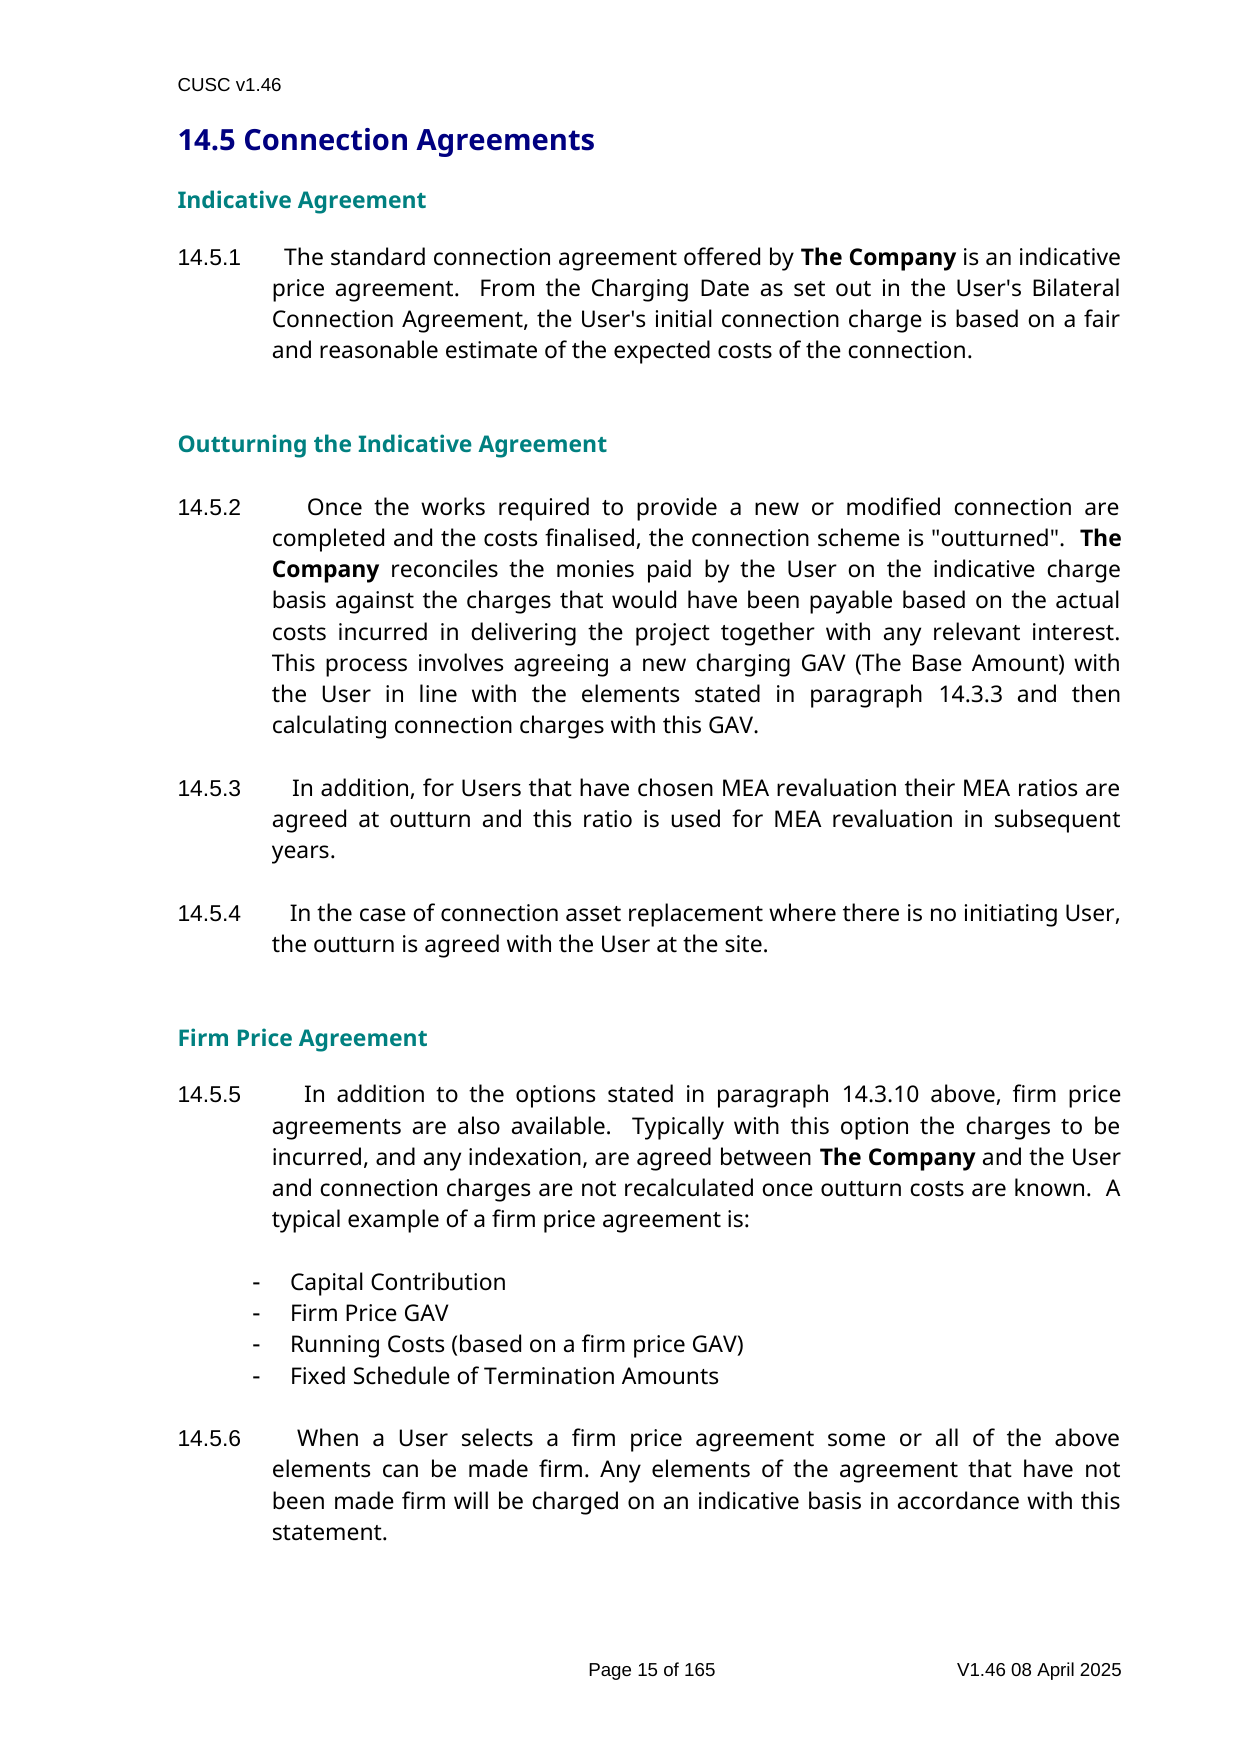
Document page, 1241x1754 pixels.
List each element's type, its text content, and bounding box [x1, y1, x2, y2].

list The standard connection agreement offered by The Company is an indicative price agreement. From the Charging Date as set out in the User's Bilateral Connection Agreement, the User's initial connection charge is based on a fair and reasonable estimate of the expected costs of the connection. [177, 241, 1121, 366]
list Firm Price GAV [252, 1297, 1121, 1328]
list Capital Contribution [252, 1266, 1121, 1297]
subtitle Firm Price Agreement [177, 1022, 1121, 1053]
list Once the works required to provide a new or modified connection are completed and the costs finalised, the connection scheme is "outturned". The Company reconciles the monies paid by the User on the indicative charge basis against the charges that would have been payable based on the actual costs incurred in delivering the project together with any relevant interest. This process involves agreeing a new charging GAV (The Base Amount) with the User in line with the elements stated in paragraph 14.3.3 and then calculating connection charges with this GAV. [177, 491, 1121, 741]
list In the case of connection asset replacement where there is no initiating User, the outturn is agreed with the User at the site. [177, 897, 1121, 959]
subtitle 14.5 Connection Agreements [177, 119, 1121, 158]
list In addition, for Users that have chosen MEA revaluation their MEA ratios are agreed at outturn and this ratio is used for MEA revaluation in subsequent years. [177, 772, 1121, 866]
subtitle Indicative Agreement [177, 184, 1121, 215]
subtitle Outturning the Indicative Agreement [177, 428, 1121, 459]
list Fixed Schedule of Termination Amounts [252, 1360, 1121, 1391]
list In addition to the options stated in paragraph 14.3.10 above, firm price agreements are also available. Typically with this option the charges to be incurred, and any indexation, are agreed between The Company and the User and connection charges are not recalculated once outturn costs are known. A typical example of a firm price agreement is: [177, 1078, 1121, 1235]
list When a User selects a firm price agreement some or all of the above elements can be made firm. Any elements of the agreement that have not been made firm will be charged on an indicative basis in accordance with this statement. [177, 1422, 1121, 1547]
list Running Costs (based on a firm price GAV) [252, 1328, 1121, 1360]
